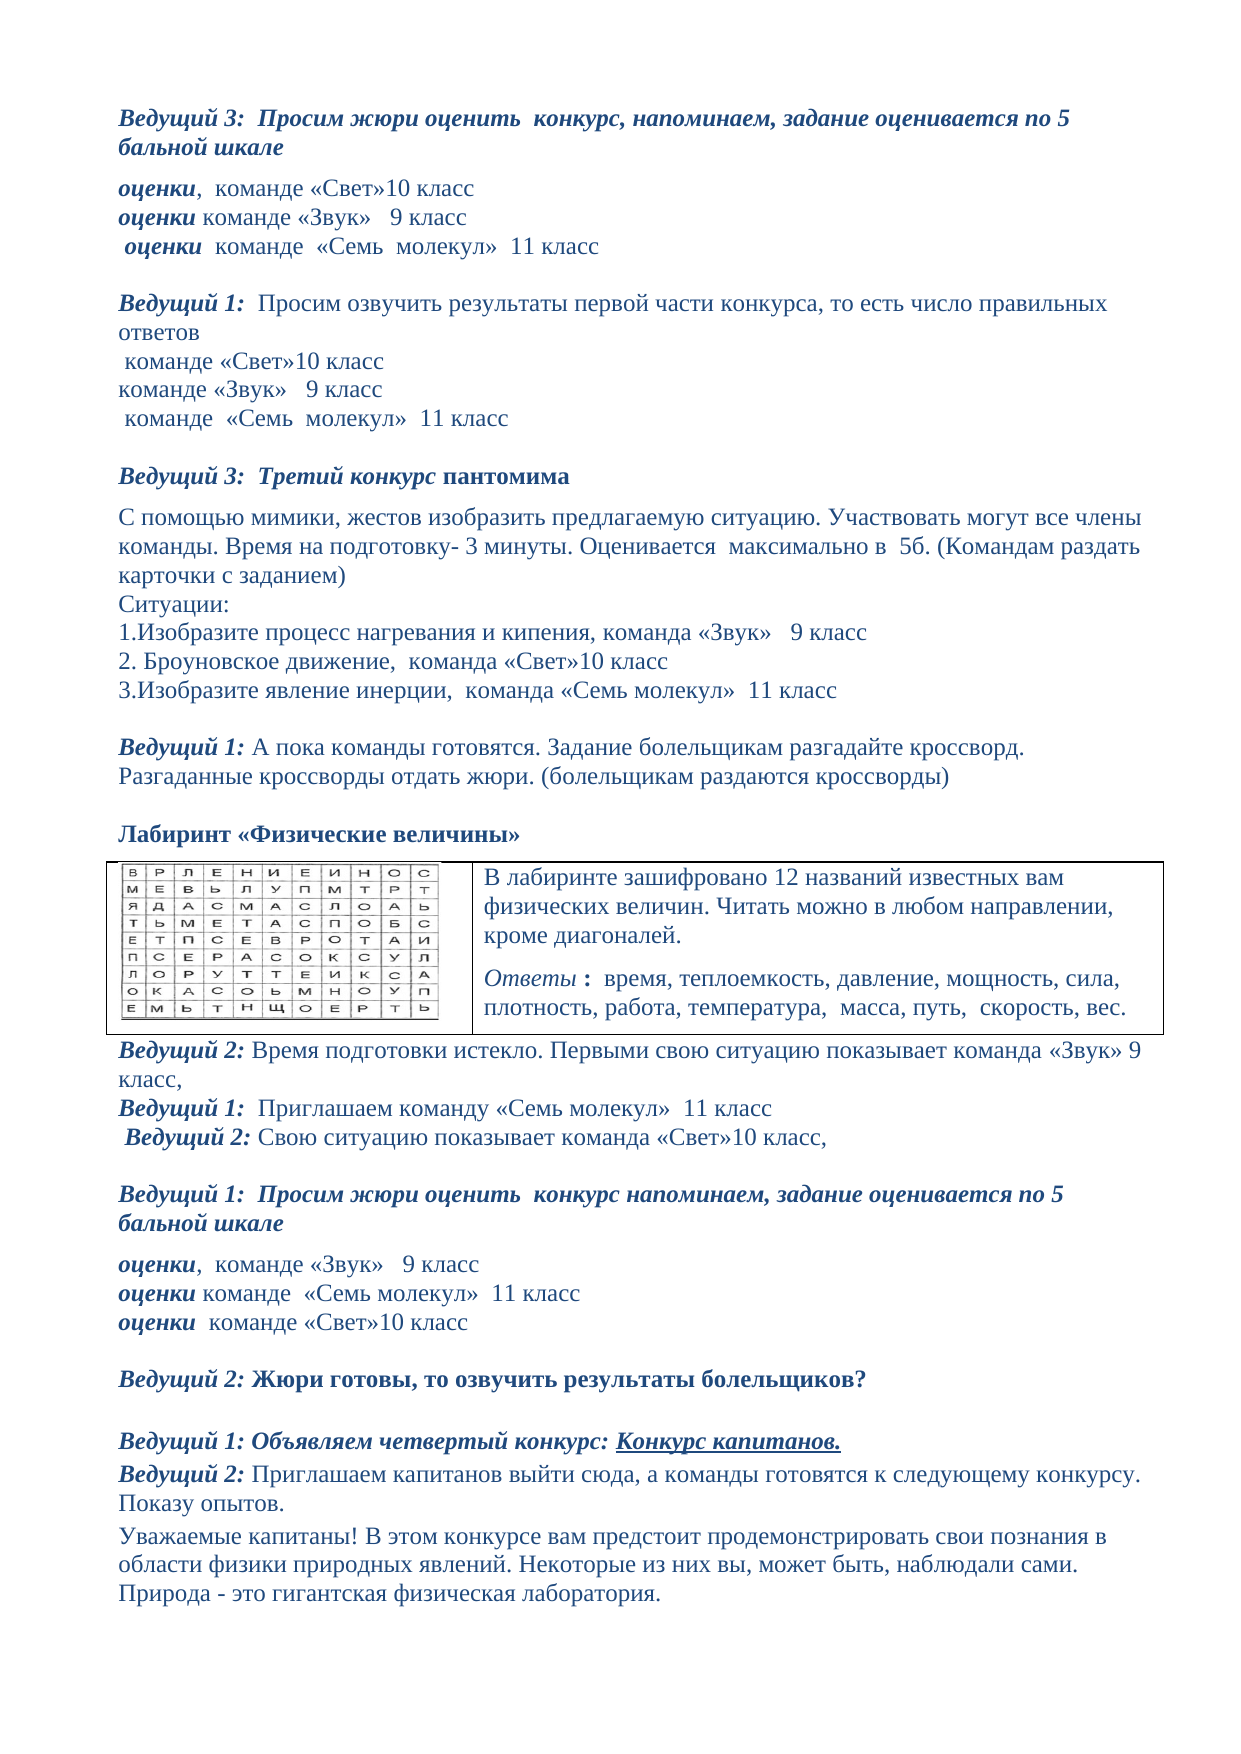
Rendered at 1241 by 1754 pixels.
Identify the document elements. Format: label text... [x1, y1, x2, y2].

text 3.Изобразите явление инерции, команда «Семь молекул» 11 класс [118, 675, 1152, 704]
text оценки команде «Свет»10 класс [118, 1307, 1152, 1336]
text 1.Изобразите процесс нагревания и кипения, команда «Звук» 9 класс [118, 617, 1152, 646]
text Ведущий 3: Просим жюри оценить конкурс, напоминаем, задание оценивается по 5 бальной шкале [118, 103, 1152, 161]
picture [118, 862, 442, 1021]
text Ведущий 2: Свою ситуацию показывает команда «Свет»10 класс, [118, 1122, 1152, 1150]
text оценки команде «Семь молекул» 11 класс [118, 231, 1152, 259]
text Ведущий 2: Время подготовки истекло. Первыми свою ситуацию показывает команда «Звук» 9 класс, [118, 1035, 1152, 1093]
text оценки, команде «Звук» 9 класс [118, 1249, 1152, 1278]
text команде «Свет»10 класс [118, 346, 1152, 374]
text команде «Семь молекул» 11 класс [118, 403, 1152, 432]
text Ведущий 2: Приглашаем капитанов выйти сюда, а команды готовятся к следующему конкурсу. Показу опытов. [118, 1459, 1152, 1517]
text Ведущий 2: Жюри готовы, то озвучить результаты болельщиков? [118, 1364, 1152, 1393]
text Ситуации: [118, 589, 1152, 617]
table_header В лабиринте зашифровано 12 названий известных вам физических величин. Читать можно в любом направлении, кроме диагоналей. Ответы : время, теплоемкость, давление, мощность, сила, плотность, работа, температура, масса, путь, скорость, вес. [473, 863, 1163, 1034]
text Ведущий 1: А пока команды готовятся. Задание болельщикам разгадайте кроссворд. Разгаданные кроссворды отдать жюри. (болельщикам раздаются кроссворды) [118, 732, 1152, 790]
text команде «Звук» 9 класс [118, 374, 1152, 403]
text Ведущий 3: Третий конкурс пантомима [118, 461, 1152, 490]
text Лабиринт «Физические величины» [118, 819, 1152, 847]
table_header [107, 863, 472, 1034]
text Ведущий 1: Просим жюри оценить конкурс напоминаем, задание оценивается по 5 бальной шкале [118, 1179, 1152, 1237]
text оценки команде «Звук» 9 класс [118, 202, 1152, 231]
text Ведущий 1: Объявляем четвертый конкурс: Конкурс капитанов. [118, 1426, 1152, 1455]
text 2. Броуновское движение, команда «Свет»10 класс [118, 646, 1152, 675]
text Ведущий 1: Приглашаем команду «Семь молекул» 11 класс [118, 1093, 1152, 1122]
text С помощью мимики, жестов изобразить предлагаемую ситуацию. Участвовать могут все члены команды. Время на подготовку- 3 минуты. Оценивается максимально в 5б. (Командам раздать карточки с заданием) [118, 502, 1152, 589]
text Уважаемые капитаны! В этом конкурсе вам предстоит продемонстрировать свои познания в области физики природных явлений. Некоторые из них вы, может быть, наблюдали сами. Природа - это гигантская физическая лаборатория. [118, 1521, 1152, 1607]
text оценки команде «Семь молекул» 11 класс [118, 1278, 1152, 1307]
text Ведущий 1: Просим озвучить результаты первой части конкурса, то есть число правильных ответов [118, 288, 1152, 346]
text оценки, команде «Свет»10 класс [118, 173, 1152, 202]
